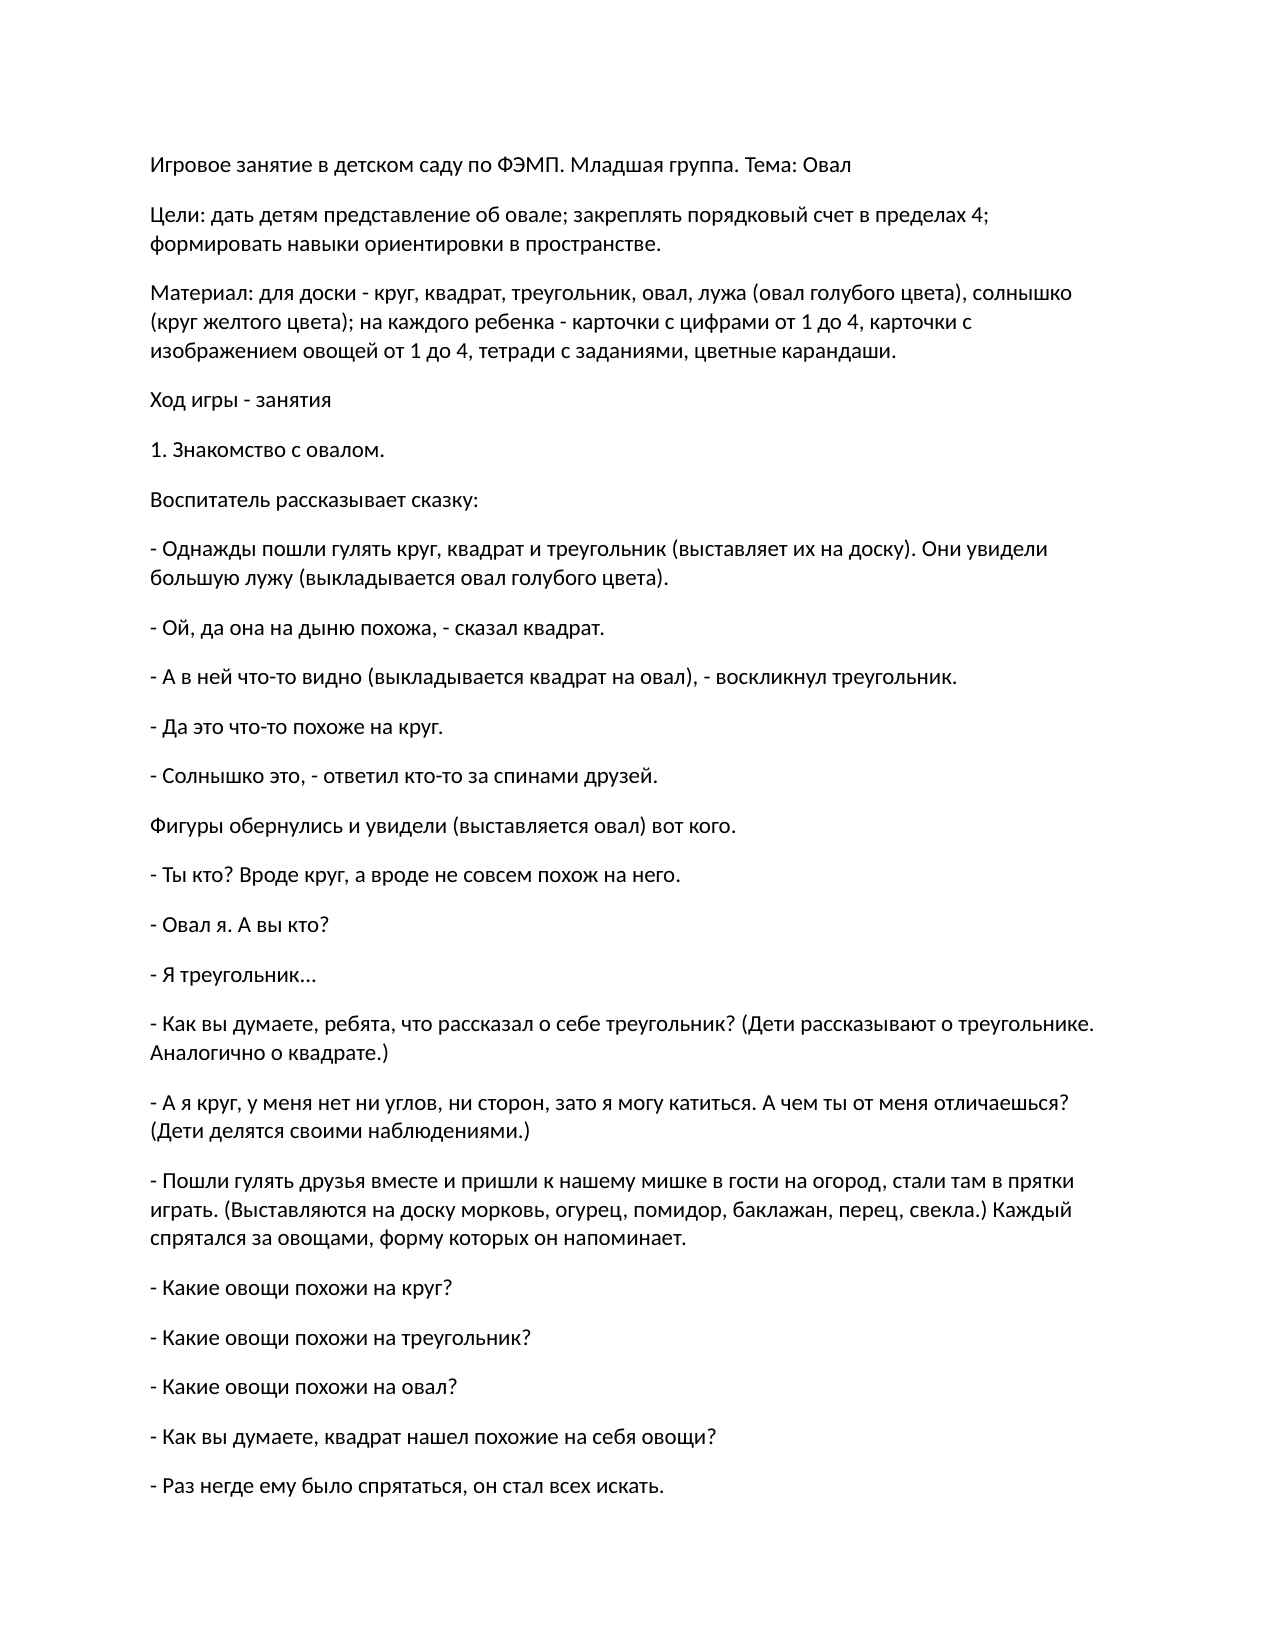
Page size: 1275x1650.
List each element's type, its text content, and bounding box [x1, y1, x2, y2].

text - Солнышко это, - ответил кто-то за спинами друзей. [150, 761, 1125, 789]
text - А я круг, у меня нет ни углов, ни сторон, зато я могу катиться. А чем ты от меня отличаешься? (Дети делятся своими наблюдениями.) [150, 1087, 1125, 1144]
text - Раз негде ему было спрятаться, он стал всех искать. [150, 1471, 1125, 1499]
text - Ой, да она на дыню похожа, - сказал квадрат. [150, 612, 1125, 641]
text - Какие овощи похожи на круг? [150, 1272, 1125, 1301]
text 1. Знакомство с овалом. [150, 434, 1125, 463]
text - Какие овощи похожи на треугольник? [150, 1322, 1125, 1351]
text - Как вы думаете, ребята, что рассказал о себе треугольник? (Дети рассказывают о треугольнике. Аналогично о квадрате.) [150, 1009, 1125, 1066]
text Игровое занятие в детском саду по ФЭМП. Младшая группа. Тема: Овал [150, 150, 1125, 179]
text Материал: для доски - круг, квадрат, треугольник, овал, лужа (овал голубого цвета), солнышко (круг желтого цвета); на каждого ребенка - карточки с цифрами от 1 до 4, карточки с изображением овощей от 1 до 4, тетради с заданиями, цветные карандаши. [150, 278, 1125, 364]
text Фигуры обернулись и увидели (выставляется овал) вот кого. [150, 810, 1125, 839]
text - Однажды пошли гулять круг, квадрат и треугольник (выставляет их на доску). Они увидели большую лужу (выкладывается овал голубого цвета). [150, 534, 1125, 591]
text - Я треугольник... [150, 959, 1125, 988]
text - А в ней что-то видно (выкладывается квадрат на овал), - воскликнул треугольник. [150, 662, 1125, 690]
text - Как вы думаете, квадрат нашел похожие на себя овощи? [150, 1421, 1125, 1450]
text Цели: дать детям представление об овале; закреплять порядковый счет в пределах 4; формировать навыки ориентировки в пространстве. [150, 199, 1125, 257]
text - Овал я. А вы кто? [150, 909, 1125, 938]
text Ход игры - занятия [150, 385, 1125, 414]
text - Ты кто? Вроде круг, а вроде не совсем похож на него. [150, 860, 1125, 889]
text - Да это что-то похоже на круг. [150, 711, 1125, 740]
text Воспитатель рассказывает сказку: [150, 484, 1125, 513]
text - Какие овощи похожи на овал? [150, 1372, 1125, 1400]
text - Пошли гулять друзья вместе и пришли к нашему мишке в гости на огород, стали там в прятки играть. (Выставляются на доску морковь, огурец, помидор, баклажан, перец, свекла.) Каждый спрятался за овощами, форму которых он напоминает. [150, 1165, 1125, 1252]
